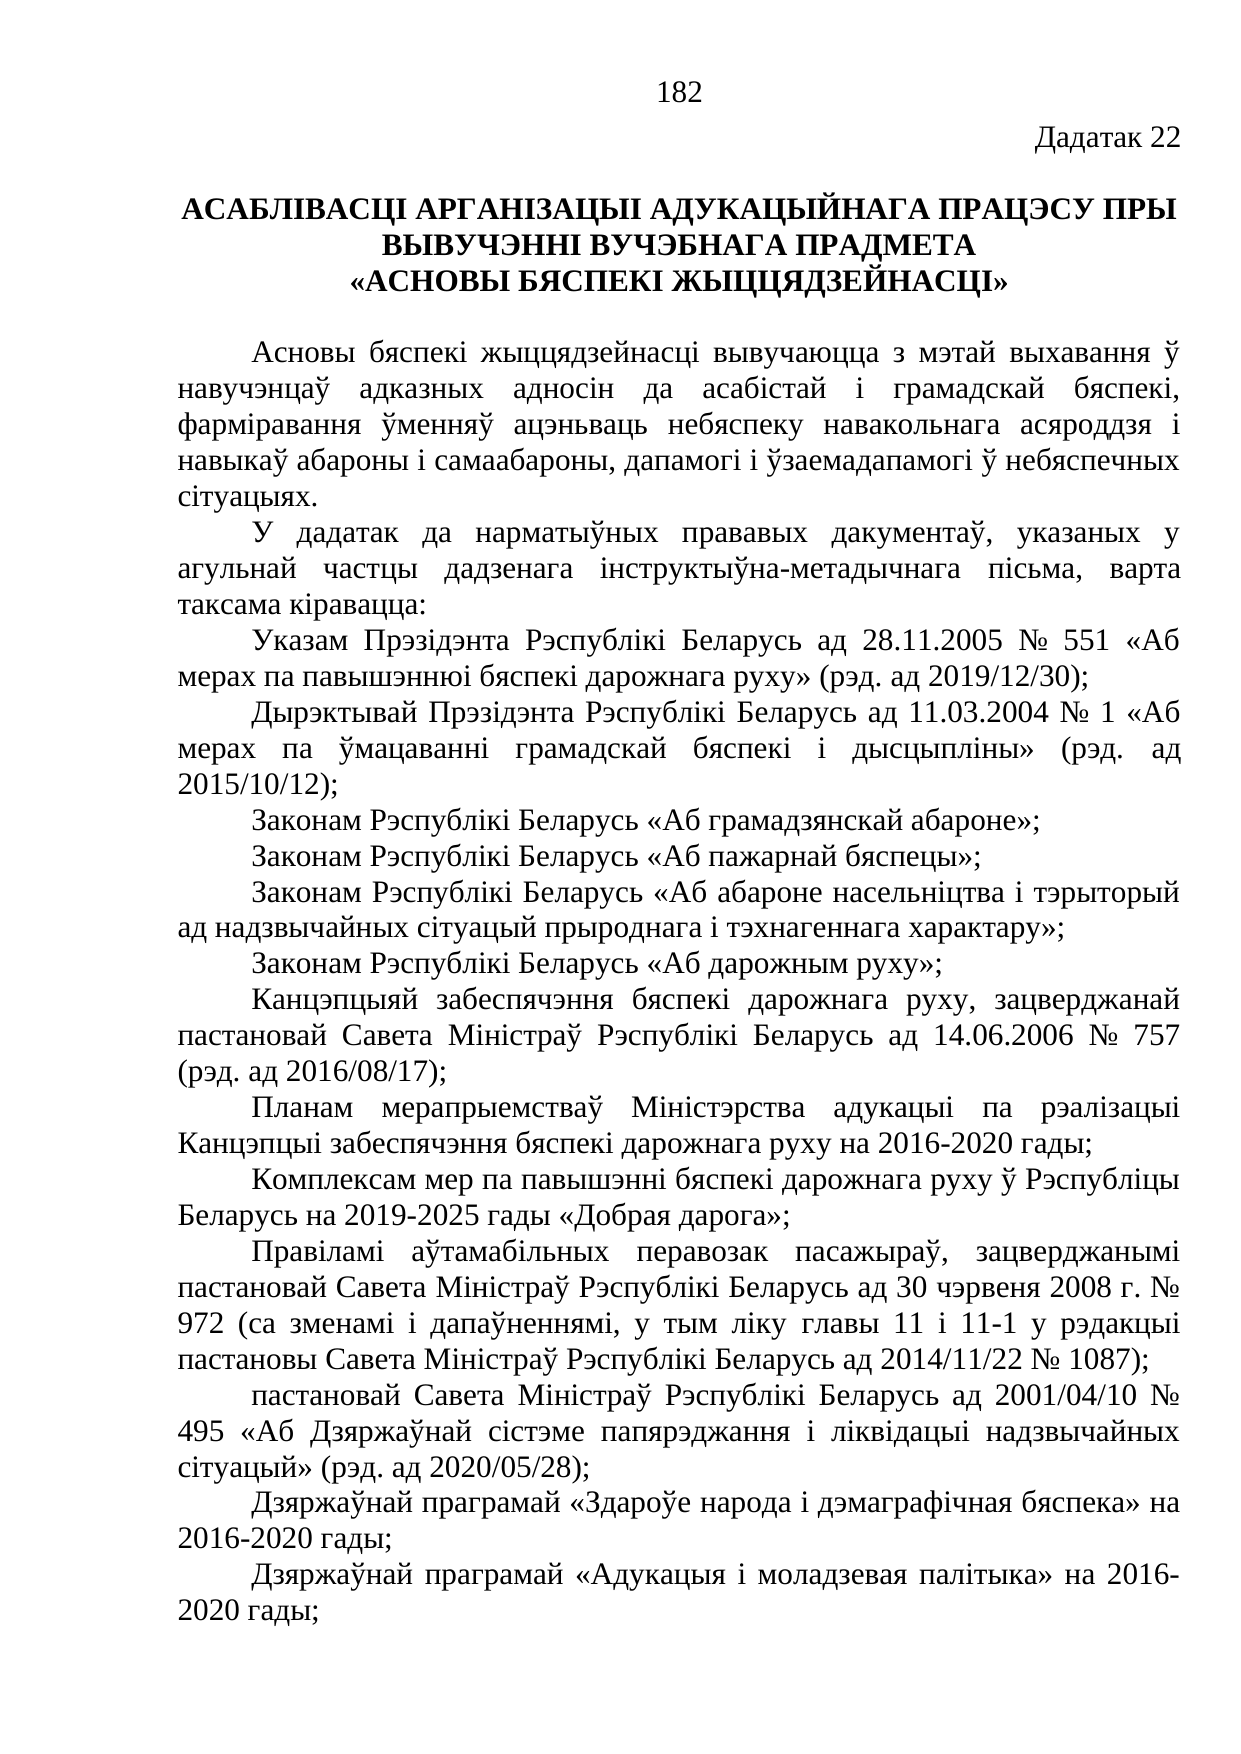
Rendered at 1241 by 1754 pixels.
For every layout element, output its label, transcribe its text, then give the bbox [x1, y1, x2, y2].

text АСАБЛІВАСЦІ АРГАНІЗАЦЫІ АДУКАЦЫЙНАГА ПРАЦЭСУ ПРЫ ВЫВУЧЭННІ ВУЧЭБНАГА ПРАДМЕТА [177, 190, 1181, 262]
text У дадатак да нарматыўных прававых дакументаў, указаных у агульнай частцы дадзенага інструктыўна-метадычнага пісьма, варта таксама кіравацца: [177, 513, 1181, 621]
text «АСНОВЫ БЯСПЕКІ ЖЫЦЦЯДЗЕЙНАСЦІ» [177, 262, 1181, 298]
text Правіламі аўтамабільных перавозак пасажыраў, зацверджанымі пастановай Савета Міністраў Рэспублікі Беларусь ад 30 чэрвеня 2008 г. № 972 (са зменамі і дапаўненнямі, у тым ліку главы 11 і 11-1 у рэдакцыі пастановы Савета Міністраў Рэспублікі Беларусь ад 2014/11/22 № 1087); [177, 1232, 1181, 1376]
text Канцэпцыяй забеспячэння бяспекі дарожнага руху, зацверджанай пастановай Савета Міністраў Рэспублікі Беларусь ад 14.06.2006 № 757 (рэд. ад 2016/08/17); [177, 981, 1181, 1088]
text Законам Рэспублікі Беларусь «Аб дарожным руху»; [177, 945, 1181, 981]
text Дырэктывай Прэзідэнта Рэспублікі Беларусь ад 11.03.2004 № 1 «Аб мерах па ўмацаванні грамадскай бяспекі і дысцыпліны» (рэд. ад 2015/10/12); [177, 693, 1181, 801]
text Указам Прэзідэнта Рэспублікі Беларусь ад 28.11.2005 № 551 «Аб мерах па павышэннюі бяспекі дарожнага руху» (рэд. ад 2019/12/30); [177, 621, 1181, 693]
text пастановай Савета Міністраў Рэспублікі Беларусь ад 2001/04/10 № 495 «Аб Дзяржаўнай сістэме папярэджання і ліквідацыі надзвычайных сітуацый» (рэд. ад 2020/05/28); [177, 1376, 1181, 1484]
text Комплексам мер па павышэнні бяспекі дарожнага руху ў Рэспубліцы Беларусь на 2019-2025 гады «Добрая дарога»; [177, 1160, 1181, 1232]
text Законам Рэспублікі Беларусь «Аб пажарнай бяспецы»; [177, 837, 1181, 873]
text Дадатак 22 [177, 118, 1181, 154]
text Дзяржаўнай праграмай «Здароўе народа і дэмаграфічная бяспека» на 2016-2020 гады; [177, 1484, 1181, 1556]
text Законам Рэспублікі Беларусь «Аб грамадзянскай абароне»; [177, 801, 1181, 837]
text Дзяржаўнай праграмай «Адукацыя і моладзевая палітыка» на 2016-2020 гады; [177, 1556, 1181, 1627]
text Планам мерапрыемстваў Міністэрства адукацыі па рэалізацыі Канцэпцыі забеспячэння бяспекі дарожнага руху на 2016-2020 гады; [177, 1088, 1181, 1160]
text Асновы бяспекі жыццядзейнасці вывучаюцца з мэтай выхавання ў навучэнцаў адказных адносін да асабістай і грамадскай бяспекі, фарміравання ўменняў ацэньваць небяспеку навакольнага асяроддзя і навыкаў абароны і самаабароны, дапамогі і ўзаемадапамогі ў небяспечных сітуацыях. [177, 334, 1181, 513]
text Законам Рэспублікі Беларусь «Аб абароне насельніцтва і тэрыторый ад надзвычайных сітуацый прыроднага і тэхнагеннага характару»; [177, 873, 1181, 945]
